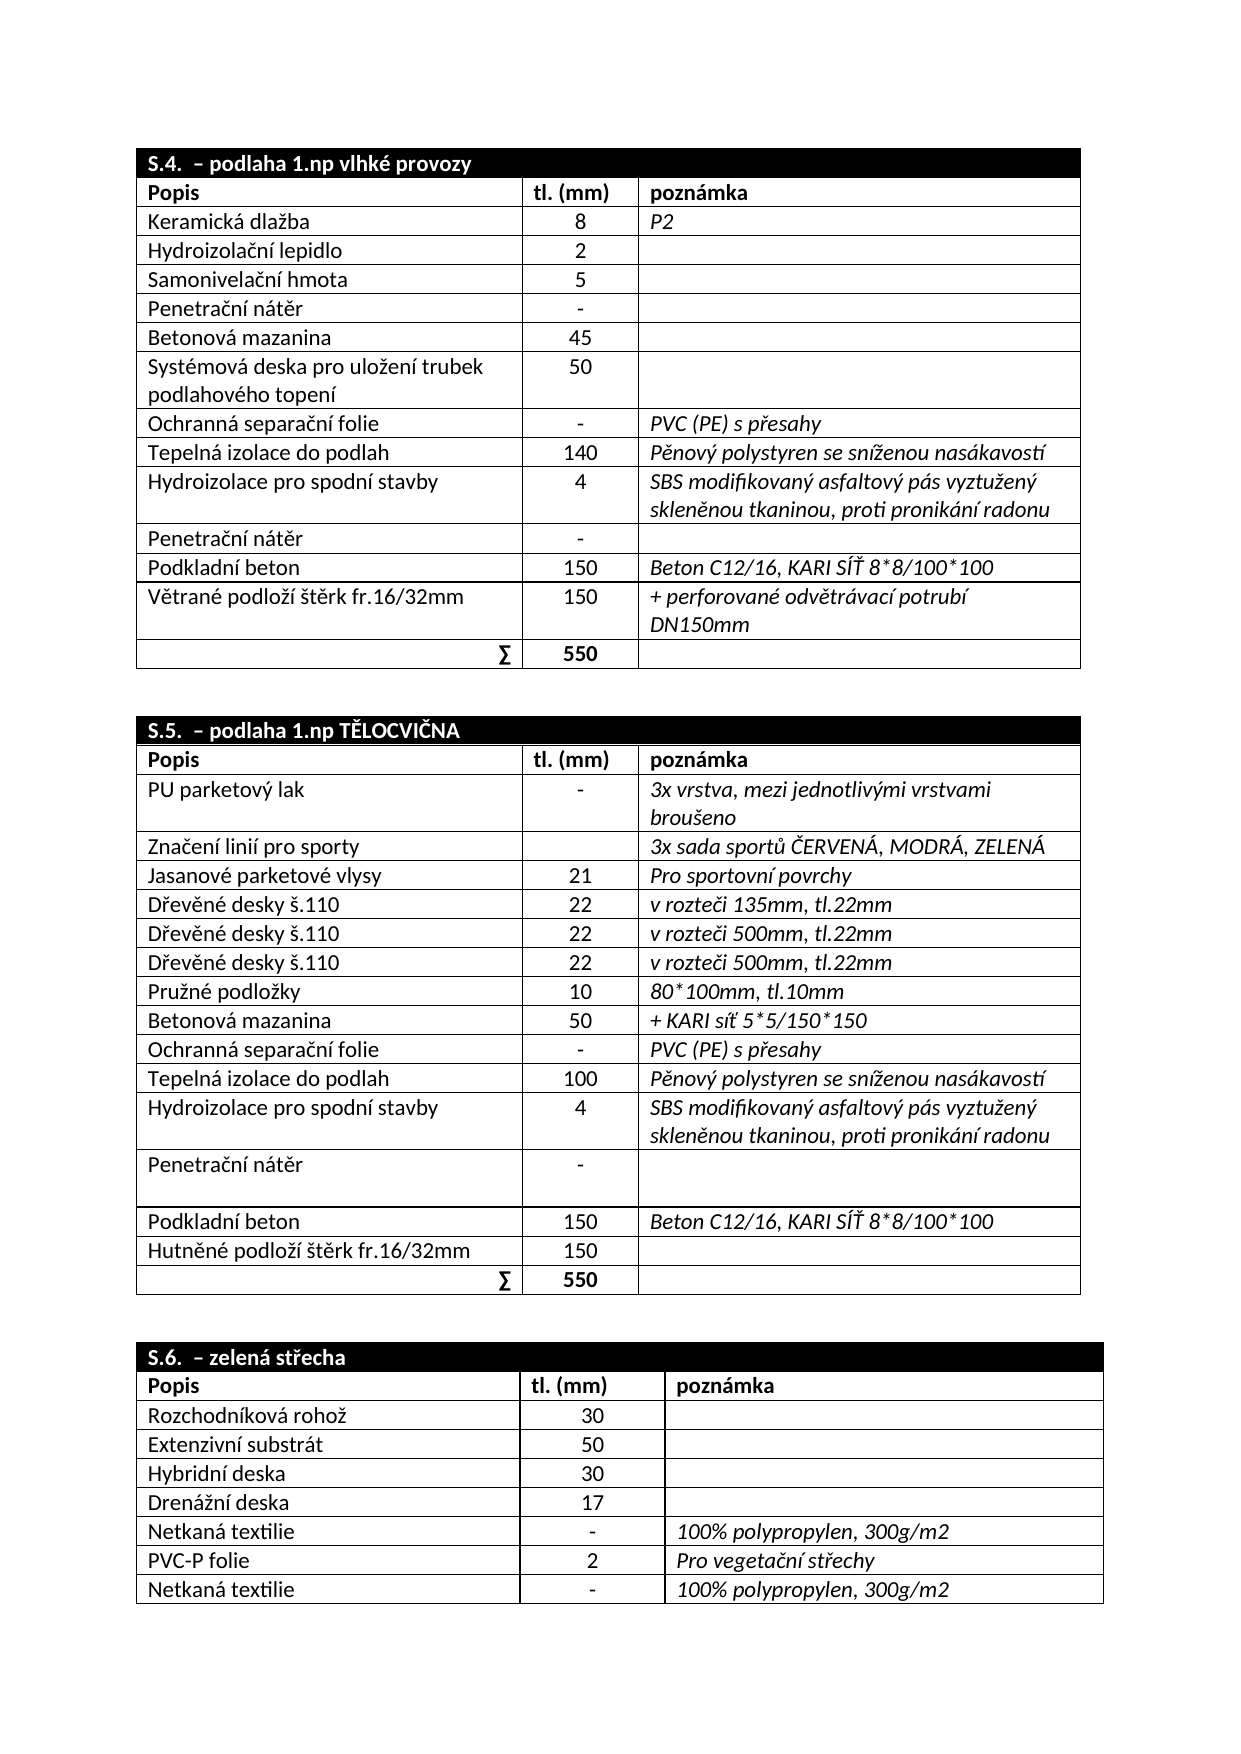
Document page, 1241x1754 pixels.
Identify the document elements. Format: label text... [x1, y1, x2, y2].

table_cell ∑ [137, 1266, 522, 1294]
table_cell Tepelná izolace do podlah [137, 1064, 522, 1092]
table_header S.5. – podlaha 1.np TĚLOCVIČNA [137, 717, 1080, 744]
table_cell Jasanové parketové vlysy [137, 861, 522, 889]
table_cell Dřevěné desky š.110 [137, 919, 522, 947]
table_cell tl. (mm) [523, 178, 638, 206]
table_cell Netkaná textilie [137, 1575, 519, 1603]
table_cell Hydroizolace pro spodní stavby [137, 1093, 522, 1149]
table_cell - [523, 524, 638, 552]
table_cell + perforované odvětrávací potrubí DN150mm [639, 583, 1080, 638]
table_cell Penetrační nátěr [137, 1150, 522, 1206]
table_cell 2 [521, 1546, 664, 1574]
table_cell [666, 1401, 1103, 1429]
table_cell 100% polypropylen, 300g/m2 [666, 1575, 1103, 1603]
table_cell [639, 294, 1080, 322]
table_cell v rozteči 500mm, tl.22mm [639, 948, 1080, 976]
table_cell Betonová mazanina [137, 1006, 522, 1034]
table_cell 30 [521, 1401, 664, 1429]
table_cell [639, 352, 1080, 408]
table_cell 8 [523, 207, 638, 235]
table_cell 50 [523, 352, 638, 408]
table_cell 50 [523, 1006, 638, 1034]
table_cell SBS modifikovaný asfaltový pás vyztužený skleněnou tkaninou, proti pronikání radonu [639, 1093, 1080, 1149]
table_cell Podkladní beton [137, 554, 522, 581]
table_cell 80*100mm, tl.10mm [639, 977, 1080, 1005]
table_cell 150 [523, 1208, 638, 1236]
table_cell [639, 236, 1080, 264]
table_cell [639, 1237, 1080, 1264]
table_cell 17 [521, 1488, 664, 1516]
table_cell [639, 1150, 1080, 1206]
table_cell PVC-P folie [137, 1546, 519, 1574]
table_cell 10 [523, 977, 638, 1005]
table_cell 22 [523, 948, 638, 976]
table_cell 3x vrstva, mezi jednotlivými vrstvami broušeno [639, 775, 1080, 831]
table_cell Ochranná separační folie [137, 1035, 522, 1063]
table_cell [639, 640, 1080, 668]
table_cell 100% polypropylen, 300g/m2 [666, 1517, 1103, 1545]
table_cell Značení linií pro sporty [137, 832, 522, 860]
table_cell PU parketový lak [137, 775, 522, 831]
table_cell Dřevěné desky š.110 [137, 948, 522, 976]
table_cell [639, 1266, 1080, 1294]
table_cell 22 [523, 919, 638, 947]
table_cell Pro vegetační střechy [666, 1546, 1103, 1574]
table_cell Pěnový polystyren se sníženou nasákavostí [639, 1064, 1080, 1092]
table_cell SBS modifikovaný asfaltový pás vyztužený skleněnou tkaninou, proti pronikání radonu [639, 467, 1080, 523]
table_cell v rozteči 135mm, tl.22mm [639, 890, 1080, 918]
table_cell - [523, 1035, 638, 1063]
table_cell [523, 832, 638, 860]
table_cell Hydroizolační lepidlo [137, 236, 522, 264]
table_cell Penetrační nátěr [137, 524, 522, 552]
table_cell 22 [523, 890, 638, 918]
table_cell Penetrační nátěr [137, 294, 522, 322]
table_header S.4. – podlaha 1.np vlhké provozy [137, 149, 1080, 177]
table_cell Podkladní beton [137, 1208, 522, 1236]
table_cell Rozchodníková rohož [137, 1401, 519, 1429]
table_header S.6. – zelená střecha [137, 1343, 1103, 1371]
table_cell - [521, 1517, 664, 1545]
table_cell 550 [523, 1266, 638, 1294]
table_cell 2 [523, 236, 638, 264]
table_cell PVC (PE) s přesahy [639, 1035, 1080, 1063]
table_cell P2 [639, 207, 1080, 235]
table_cell Hutněné podloží štěrk fr.16/32mm [137, 1237, 522, 1264]
table_cell - [523, 409, 638, 437]
table_cell tl. (mm) [521, 1372, 664, 1400]
table_cell 21 [523, 861, 638, 889]
table_cell [666, 1430, 1103, 1458]
table_cell - [523, 775, 638, 831]
table_cell Beton C12/16, KARI SÍŤ 8*8/100*100 [639, 554, 1080, 581]
table_cell ∑ [137, 640, 522, 668]
table_cell 150 [523, 1237, 638, 1264]
table_cell [639, 265, 1080, 293]
table_cell 150 [523, 554, 638, 581]
table_cell Betonová mazanina [137, 323, 522, 351]
table_cell [639, 524, 1080, 552]
table_cell Popis [137, 1372, 519, 1400]
table_cell [666, 1488, 1103, 1516]
table_cell Drenážní deska [137, 1488, 519, 1516]
table_cell Beton C12/16, KARI SÍŤ 8*8/100*100 [639, 1208, 1080, 1236]
table_cell Pro sportovní povrchy [639, 861, 1080, 889]
table_cell Hybridní deska [137, 1459, 519, 1487]
table_cell Systémová deska pro uložení trubek podlahového topení [137, 352, 522, 408]
table_cell Větrané podloží štěrk fr.16/32mm [137, 583, 522, 638]
table_cell Keramická dlažba [137, 207, 522, 235]
table_cell Hydroizolace pro spodní stavby [137, 467, 522, 523]
table_cell - [521, 1575, 664, 1603]
table_cell [666, 1459, 1103, 1487]
table_cell 30 [521, 1459, 664, 1487]
table_cell v rozteči 500mm, tl.22mm [639, 919, 1080, 947]
table_cell 5 [523, 265, 638, 293]
table_cell + KARI síť 5*5/150*150 [639, 1006, 1080, 1034]
table_cell poznámka [639, 178, 1080, 206]
table_cell 45 [523, 323, 638, 351]
table_cell Netkaná textilie [137, 1517, 519, 1545]
table_cell 150 [523, 583, 638, 638]
table_cell tl. (mm) [523, 746, 638, 774]
table_cell poznámka [666, 1372, 1103, 1400]
table_cell 50 [521, 1430, 664, 1458]
table_cell - [523, 1150, 638, 1206]
table_cell poznámka [639, 746, 1080, 774]
table_cell 140 [523, 438, 638, 466]
table_cell Pružné podložky [137, 977, 522, 1005]
table_cell 550 [523, 640, 638, 668]
table_cell Popis [137, 178, 522, 206]
table_cell - [523, 294, 638, 322]
table_cell Ochranná separační folie [137, 409, 522, 437]
table_cell Pěnový polystyren se sníženou nasákavostí [639, 438, 1080, 466]
table_cell Popis [137, 746, 522, 774]
table_cell 4 [523, 467, 638, 523]
table_cell Dřevěné desky š.110 [137, 890, 522, 918]
table_cell 3x sada sportů ČERVENÁ, MODRÁ, ZELENÁ [639, 832, 1080, 860]
table_cell [639, 323, 1080, 351]
table_cell 4 [523, 1093, 638, 1149]
table_cell 100 [523, 1064, 638, 1092]
table_cell Tepelná izolace do podlah [137, 438, 522, 466]
table_cell Samonivelační hmota [137, 265, 522, 293]
table_cell Extenzivní substrát [137, 1430, 519, 1458]
table_cell PVC (PE) s přesahy [639, 409, 1080, 437]
